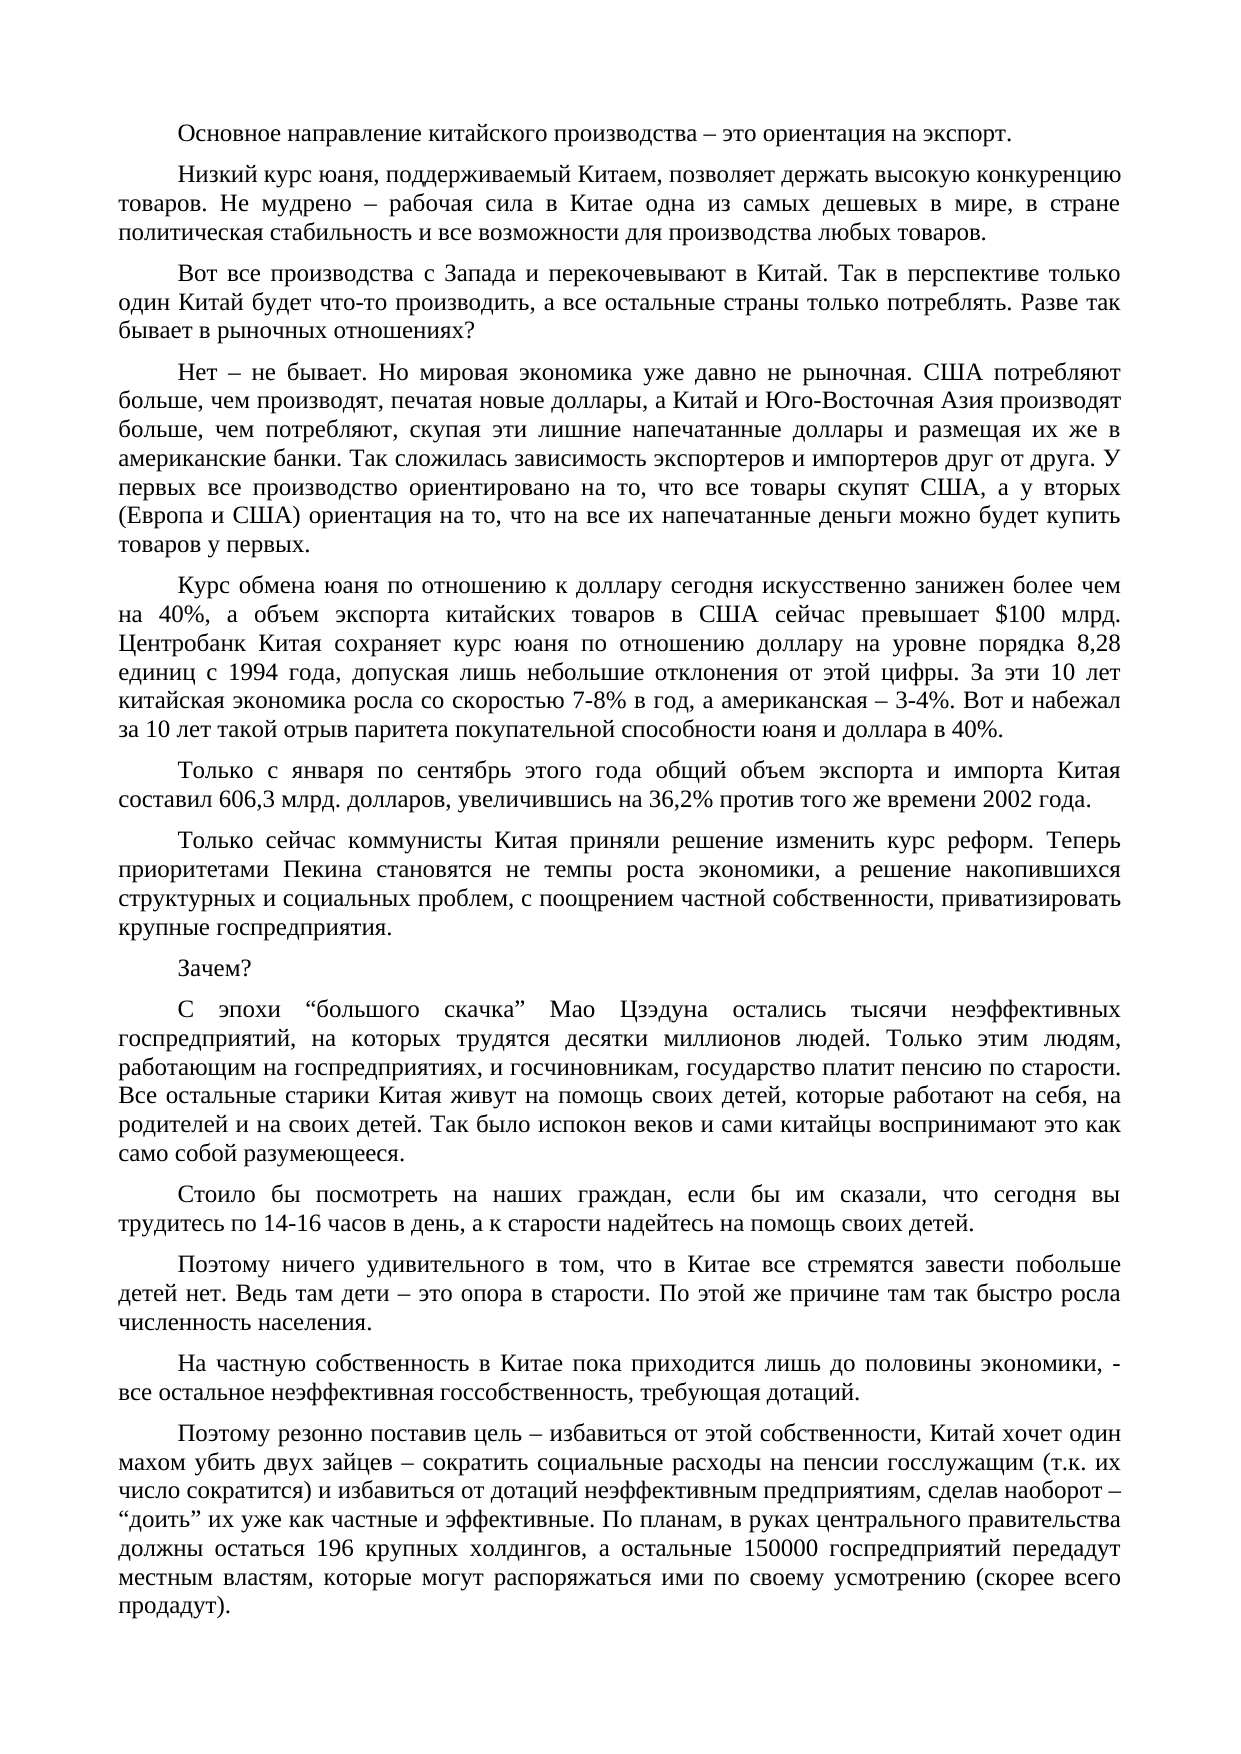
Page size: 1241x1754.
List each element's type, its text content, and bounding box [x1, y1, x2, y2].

text С эпохи “большого скачка” Мао Цзэдуна остались тысячи неэффективных госпредприятий, на которых трудятся десятки миллионов людей. Только этим людям, работающим на госпредприятиях, и госчиновникам, государство платит пенсию по старости. Все остальные старики Китая живут на помощь своих детей, которые работают на себя, на родителей и на своих детей. Так было испокон веков и сами китайцы воспринимают это как само собой разумеющееся. [118, 994, 1122, 1167]
text Основное направление китайского производства – это ориентация на экспорт. [118, 118, 1122, 147]
text Стоило бы посмотреть на наших граждан, если бы им сказали, что сегодня вы трудитесь по 14-16 часов в день, а к старости надейтесь на помощь своих детей. [118, 1179, 1122, 1237]
text Только с января по сентябрь этого года общий объем экспорта и импорта Китая составил 606,3 млрд. долларов, увеличившись на 36,2% против того же времени 2002 года. [118, 756, 1122, 813]
text На частную собственность в Китае пока приходится лишь до половины экономики, - все остальное неэффективная госсобственность, требующая дотаций. [118, 1348, 1122, 1406]
text Курс обмена юаня по отношению к доллару сегодня искусственно занижен более чем на 40%, а объем экспорта китайских товаров в США сейчас превышает $100 млрд. Центробанк Китая сохраняет курс юаня по отношению доллару на уровне порядка 8,28 единиц с 1994 года, допуская лишь небольшие отклонения от этой цифры. За эти 10 лет китайская экономика росла со скоростью 7-8% в год, а американская – 3-4%. Вот и набежал за 10 лет такой отрыв паритета покупательной способности юаня и доллара в 40%. [118, 571, 1122, 743]
text Вот все производства с Запада и перекочевывают в Китай. Так в перспективе только один Китай будет что-то производить, а все остальные страны только потреблять. Разве так бывает в рыночных отношениях? [118, 258, 1122, 344]
text Низкий курс юаня, поддерживаемый Китаем, позволяет держать высокую конкуренцию товаров. Не мудрено – рабочая сила в Китае одна из самых дешевых в мире, в стране политическая стабильность и все возможности для производства любых товаров. [118, 159, 1122, 246]
text Поэтому ничего удивительного в том, что в Китае все стремятся завести побольше детей нет. Ведь там дети – это опора в старости. По этой же причине там так быстро росла численность населения. [118, 1249, 1122, 1336]
text Зачем? [118, 953, 1122, 982]
text Нет – не бывает. Но мировая экономика уже давно не рыночная. США потребляют больше, чем производят, печатая новые доллары, а Китай и Юго-Восточная Азия производят больше, чем потребляют, скупая эти лишние напечатанные доллары и размещая их же в американские банки. Так сложилась зависимость экспортеров и импортеров друг от друга. У первых все производство ориентировано на то, что все товары скупят США, а у вторых (Европа и США) ориентация на то, что на все их напечатанные деньги можно будет купить товаров у первых. [118, 357, 1122, 558]
text Поэтому резонно поставив цель – избавиться от этой собственности, Китай хочет один махом убить двух зайцев – сократить социальные расходы на пенсии госслужащим (т.к. их число сократится) и избавиться от дотаций неэффективным предприятиям, сделав наоборот – “доить” их уже как частные и эффективные. По планам, в руках центрального правительства должны остаться 196 крупных холдингов, а остальные 150000 госпредприятий передадут местным властям, которые могут распоряжаться ими по своему усмотрению (скорее всего продадут). [118, 1418, 1122, 1619]
text Только сейчас коммунисты Китая приняли решение изменить курс реформ. Теперь приоритетами Пекина становятся не темпы роста экономики, а решение накопившихся структурных и социальных проблем, с поощрением частной собственности, приватизировать крупные госпредприятия. [118, 826, 1122, 941]
